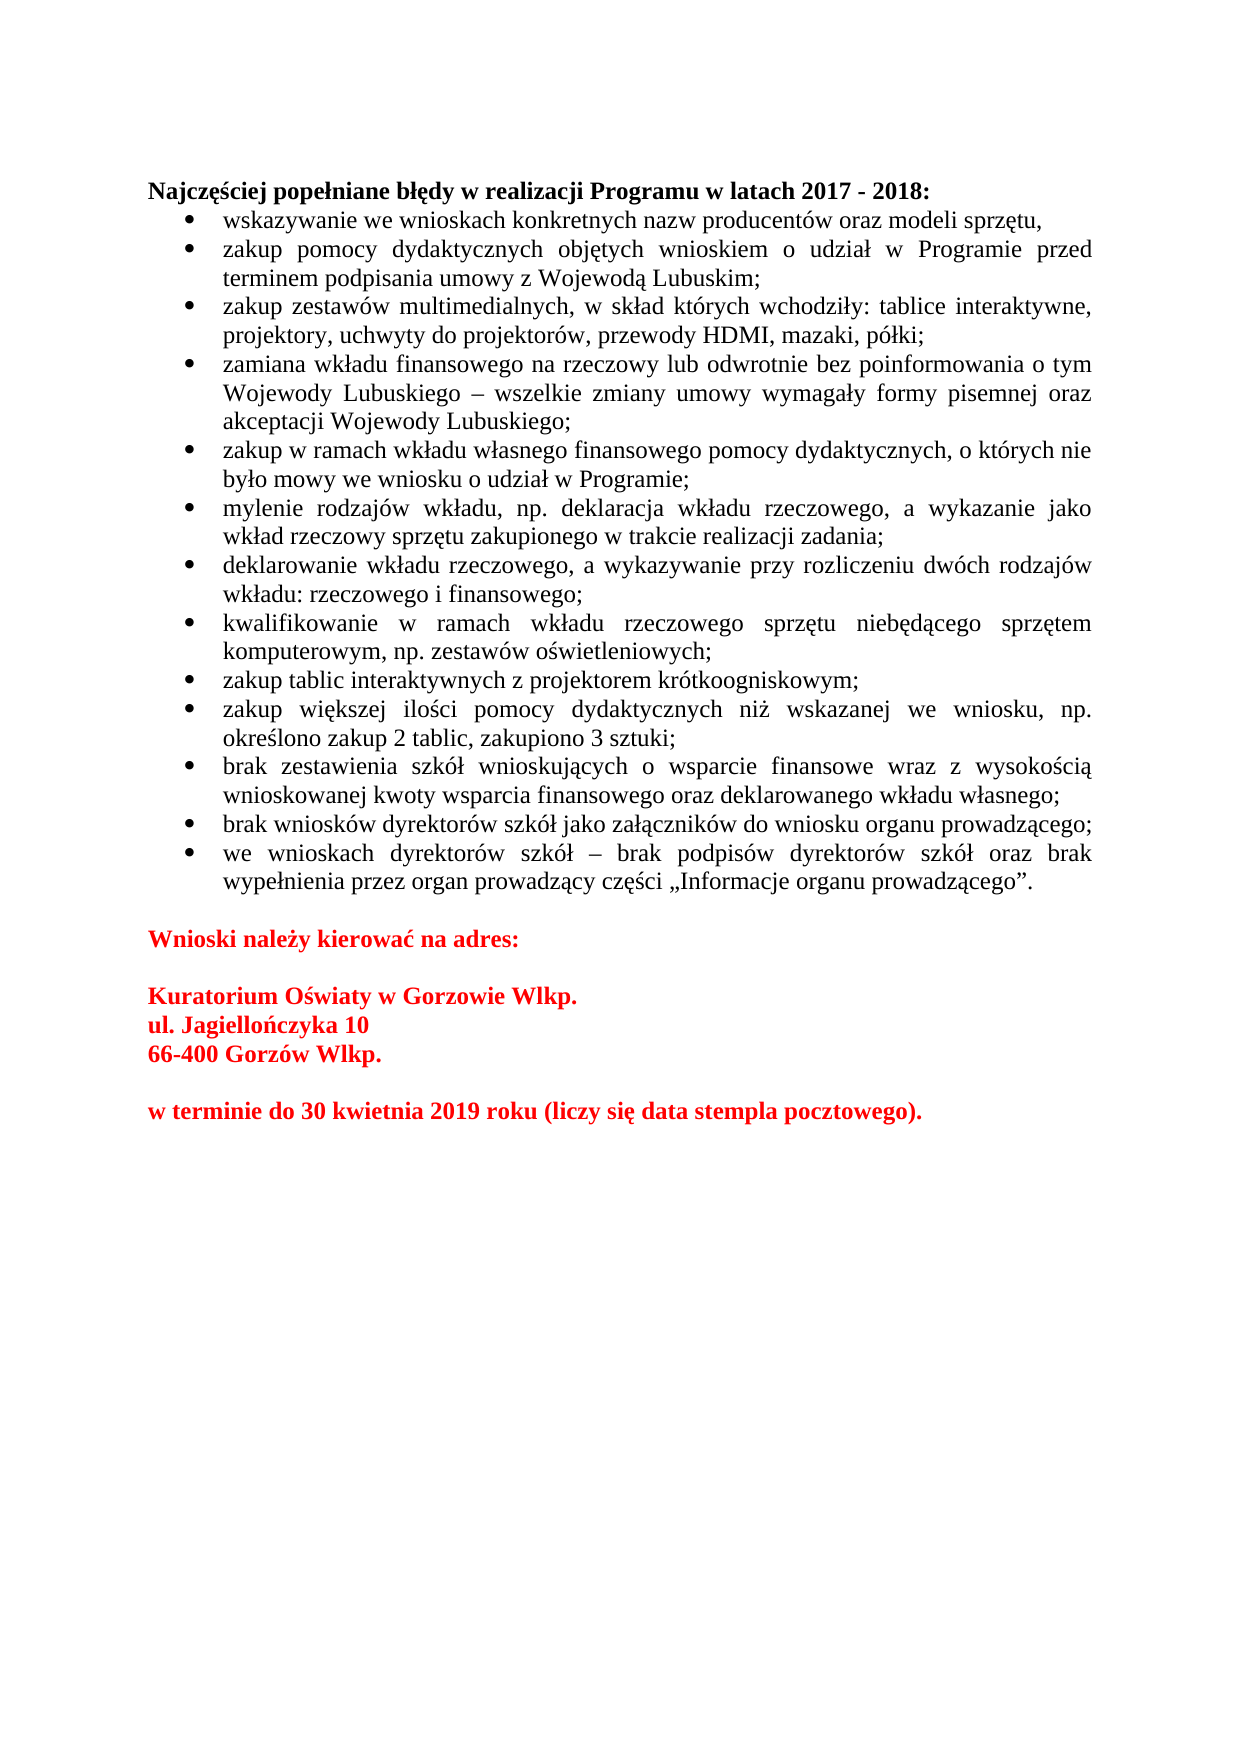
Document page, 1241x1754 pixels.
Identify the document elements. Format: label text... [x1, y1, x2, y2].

list mylenie rodzajów wkładu, np. deklaracja wkładu rzeczowego, a wykazanie jako wkład rzeczowy sprzętu zakupionego w trakcie realizacji zadania; [185, 493, 1093, 550]
list brak zestawienia szkół wnioskujących o wsparcie finansowe wraz z wysokością wnioskowanej kwoty wsparcia finansowego oraz deklarowanego wkładu własnego; [185, 751, 1093, 809]
list zakup większej ilości pomocy dydaktycznych niż wskazanej we wniosku, np. określono zakup 2 tablic, zakupiono 3 sztuki; [185, 694, 1093, 751]
list zakup pomocy dydaktycznych objętych wnioskiem o udział w Programie przed terminem podpisania umowy z Wojewodą Lubuskim; [185, 234, 1093, 291]
list zakup w ramach wkładu własnego finansowego pomocy dydaktycznych, o których nie było mowy we wniosku o udział w Programie; [185, 435, 1093, 493]
list brak wniosków dyrektorów szkół jako załączników do wniosku organu prowadzącego; [185, 809, 1093, 838]
text ul. Jagiellończyka 10 [148, 1010, 1093, 1039]
list zakup tablic interaktywnych z projektorem krótkoogniskowym; [185, 665, 1093, 694]
list deklarowanie wkładu rzeczowego, a wykazywanie przy rozliczeniu dwóch rodzajów wkładu: rzeczowego i finansowego; [185, 550, 1093, 608]
text Kuratorium Oświaty w Gorzowie Wlkp. [148, 981, 1093, 1010]
list zamiana wkładu finansowego na rzeczowy lub odwrotnie bez poinformowania o tym Wojewody Lubuskiego – wszelkie zmiany umowy wymagały formy pisemnej oraz akceptacji Wojewody Lubuskiego; [185, 349, 1093, 435]
text Wnioski należy kierować na adres: [148, 924, 1093, 953]
list kwalifikowanie w ramach wkładu rzeczowego sprzętu niebędącego sprzętem komputerowym, np. zestawów oświetleniowych; [185, 608, 1093, 665]
text Najczęściej popełniane błędy w realizacji Programu w latach 2017 - 2018: [148, 176, 1093, 205]
text 66-400 Gorzów Wlkp. [148, 1039, 1093, 1068]
text w terminie do 30 kwietnia 2019 roku (liczy się data stempla pocztowego). [148, 1096, 1093, 1125]
list zakup zestawów multimedialnych, w skład których wchodziły: tablice interaktywne, projektory, uchwyty do projektorów, przewody HDMI, mazaki, półki; [185, 291, 1093, 349]
list wskazywanie we wnioskach konkretnych nazw producentów oraz modeli sprzętu, [185, 205, 1093, 234]
list we wnioskach dyrektorów szkół – brak podpisów dyrektorów szkół oraz brak wypełnienia przez organ prowadzący części „Informacje organu prowadzącego”. [185, 838, 1093, 895]
